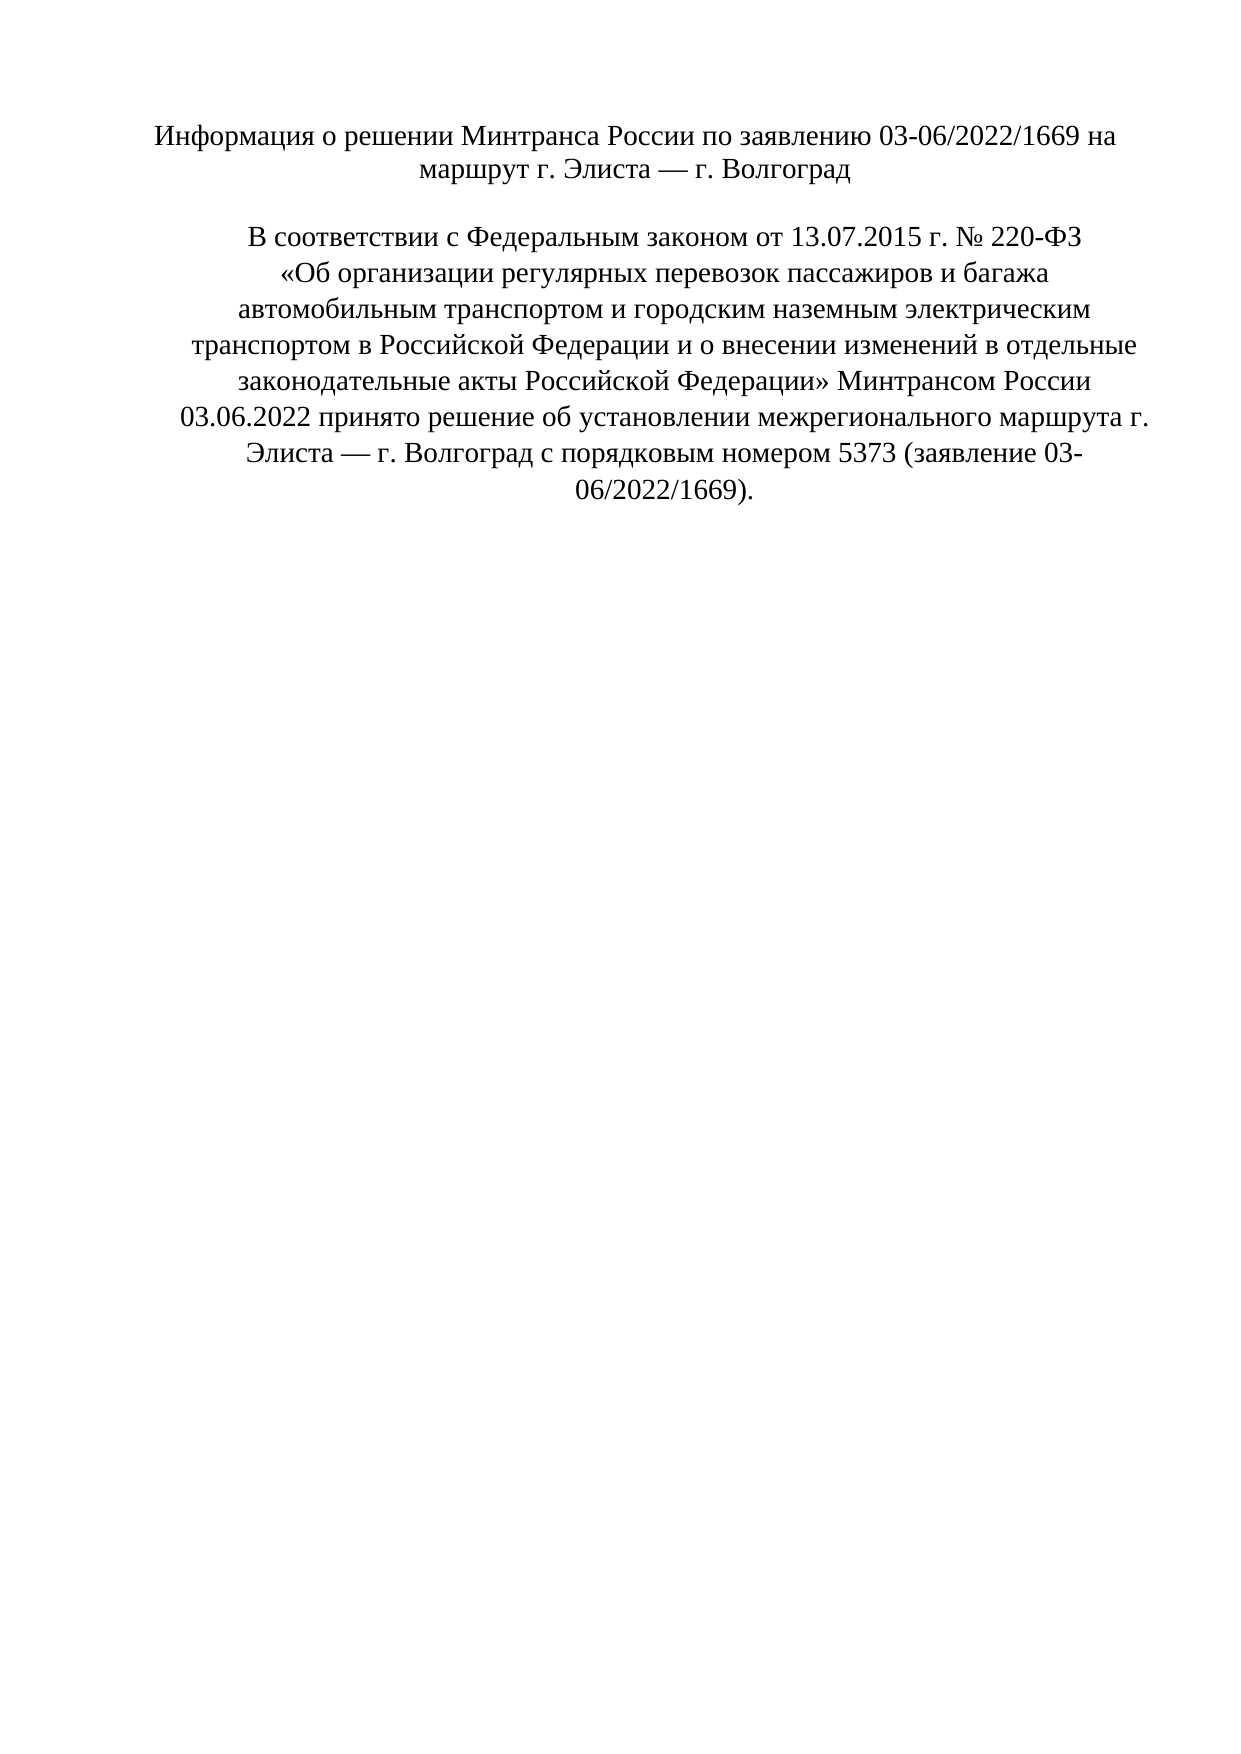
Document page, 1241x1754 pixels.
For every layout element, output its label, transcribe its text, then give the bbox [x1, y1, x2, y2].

text В соответствии с Федеральным законом от 13.07.2015 г. № 220-ФЗ «Об организации регулярных перевозок пассажиров и багажа автомобильным транспортом и городским наземным электрическим транспортом в Российской Федерации и о внесении изменений в отдельные законодательные акты Российской Федерации» Минтрансом России 03.06.2022 принято решение об установлении межрегионального маршрута г. Элиста — г. Волгоград с порядковым номером 5373 (заявление 03-06/2022/1669). [177, 219, 1152, 505]
text Информация о решении Минтранса России по заявлению 03-06/2022/1669 на маршрут г. Элиста — г. Волгоград [118, 118, 1152, 185]
